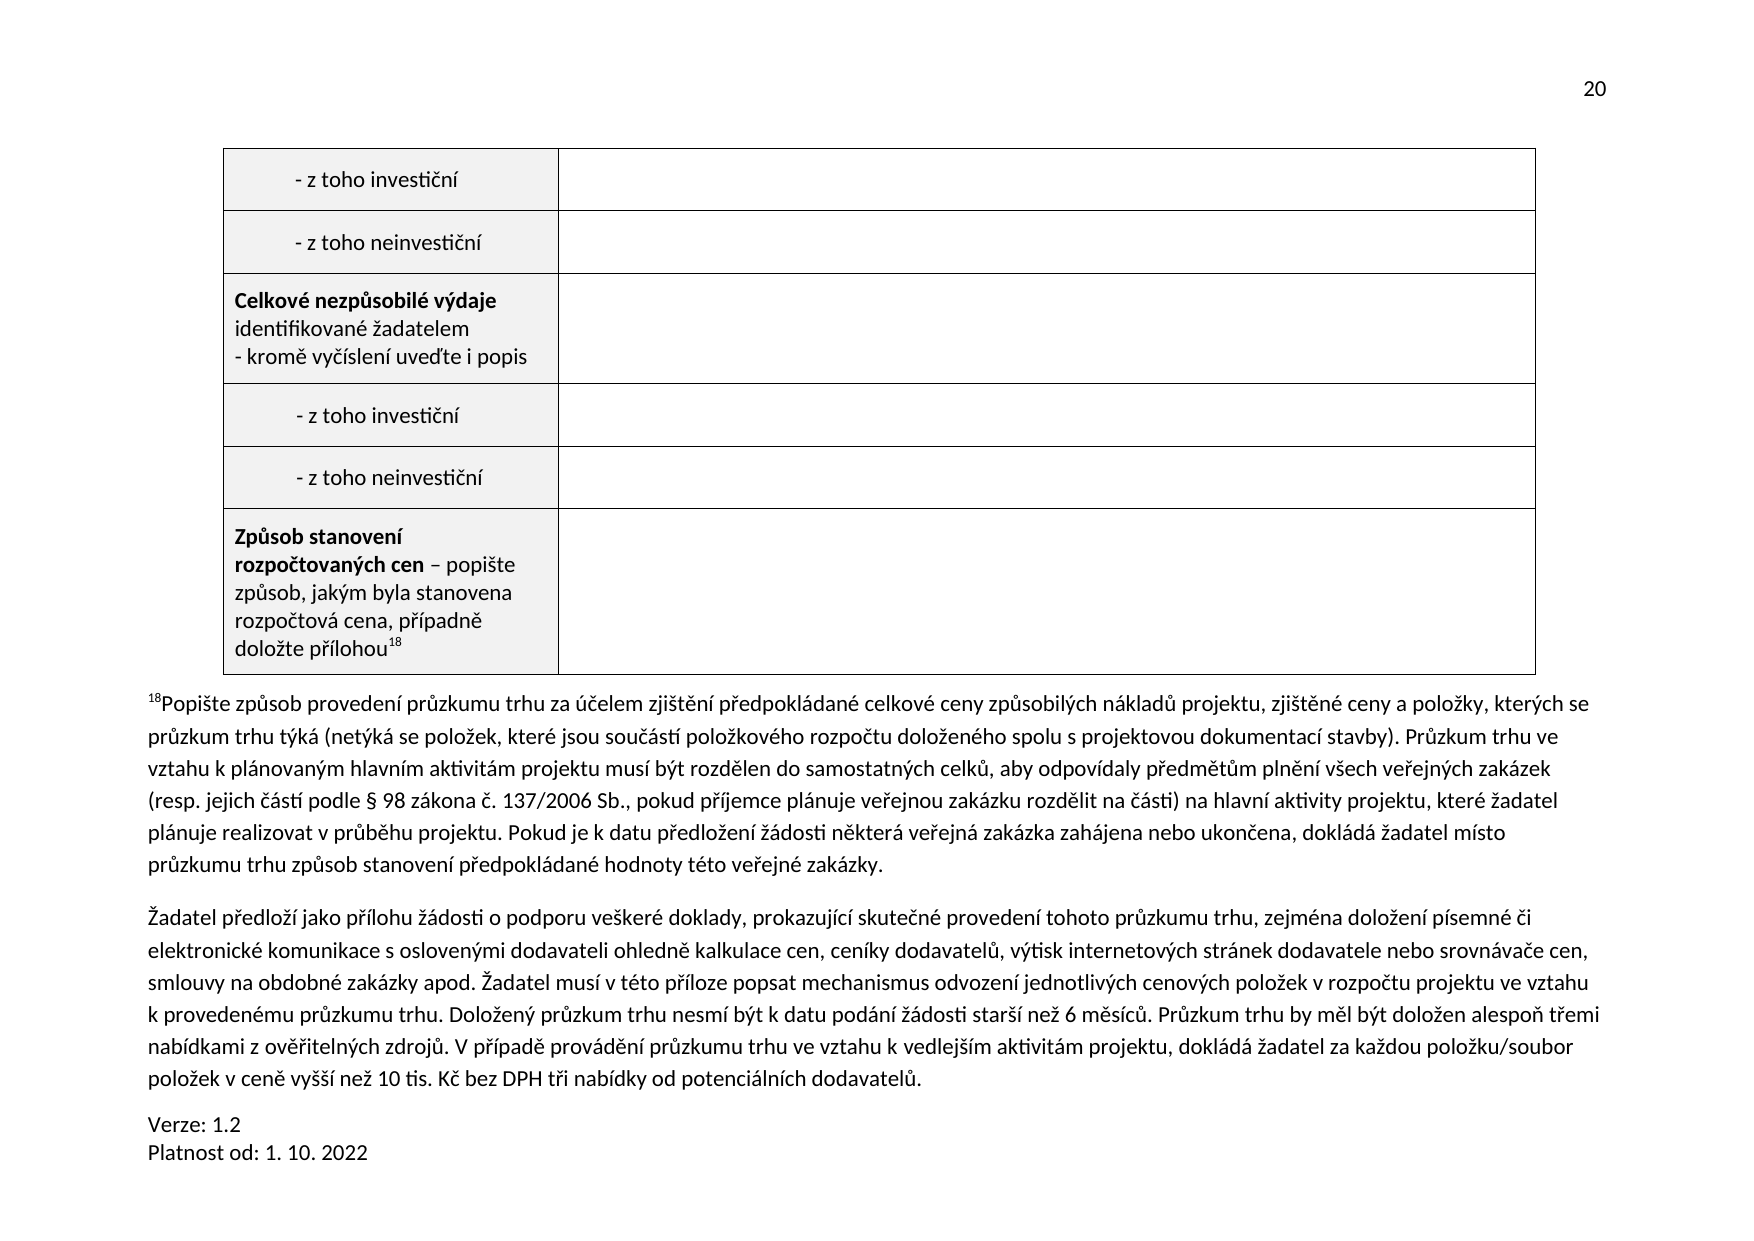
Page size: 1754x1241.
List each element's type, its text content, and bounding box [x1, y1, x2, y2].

table_cell - z toho neinvestiční [224, 447, 558, 508]
table_cell [559, 384, 1535, 446]
table_cell - z toho investiční [224, 384, 558, 446]
table_cell Způsob stanovení rozpočtovaných cen – popište způsob, jakým byla stanovena rozpočtová cena, případně doložte přílohou [224, 509, 558, 674]
table_cell - z toho investiční [224, 149, 558, 210]
table_cell [559, 274, 1535, 383]
table_cell [559, 447, 1535, 508]
table_cell [559, 149, 1535, 210]
table_cell Celkové nezpůsobilé výdaje identifikované žadatelem - kromě vyčíslení uveďte i popis [224, 274, 558, 383]
table_cell [559, 509, 1535, 674]
table_cell [559, 211, 1535, 273]
table_cell - z toho neinvestiční [224, 211, 558, 273]
